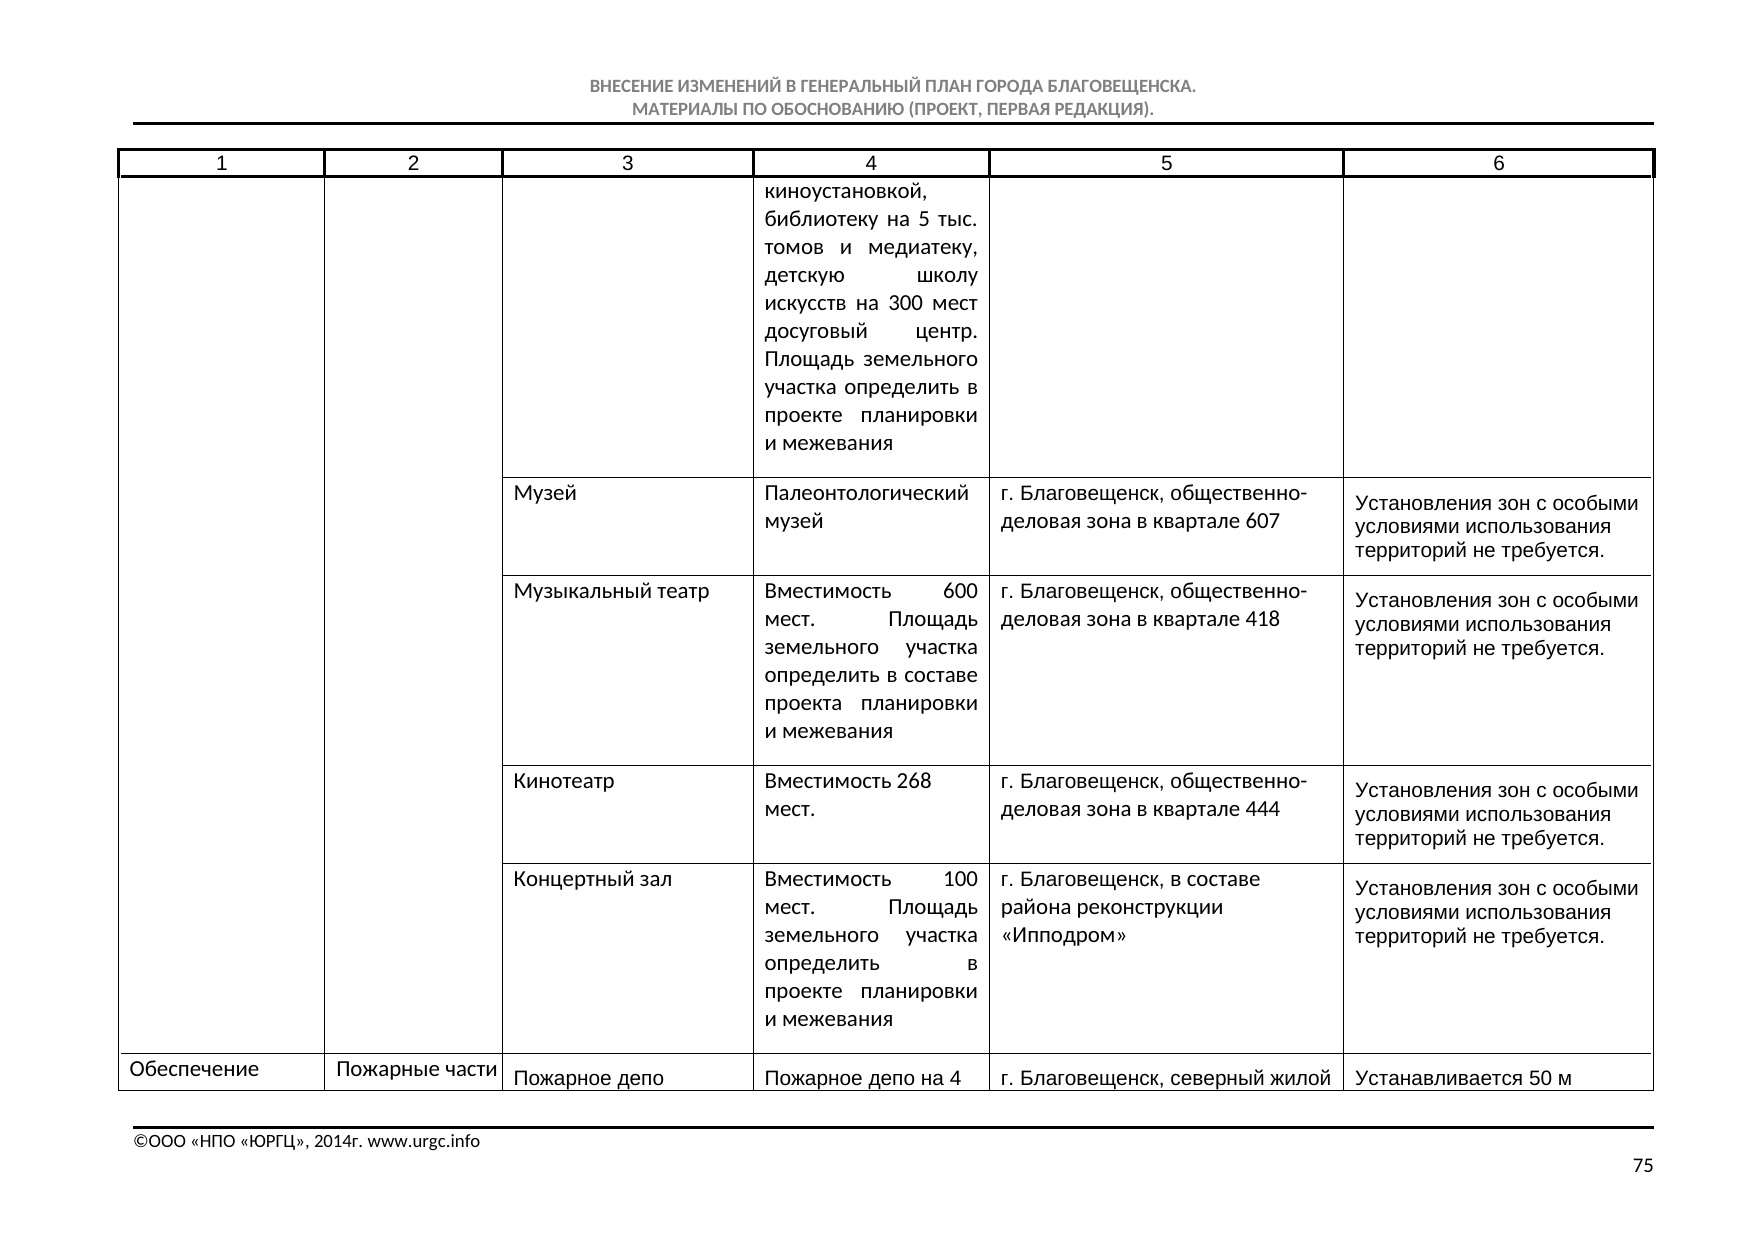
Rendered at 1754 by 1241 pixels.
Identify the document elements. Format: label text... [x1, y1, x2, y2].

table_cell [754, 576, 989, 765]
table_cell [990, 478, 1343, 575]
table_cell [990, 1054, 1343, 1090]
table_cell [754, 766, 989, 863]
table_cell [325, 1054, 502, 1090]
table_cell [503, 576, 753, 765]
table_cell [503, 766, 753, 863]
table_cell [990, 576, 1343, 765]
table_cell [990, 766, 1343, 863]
table_header 5 [991, 151, 1342, 175]
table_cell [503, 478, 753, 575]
table_header 1 [120, 151, 323, 175]
table_header 4 [755, 151, 988, 175]
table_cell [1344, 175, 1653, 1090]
table_header 6 [1345, 151, 1652, 175]
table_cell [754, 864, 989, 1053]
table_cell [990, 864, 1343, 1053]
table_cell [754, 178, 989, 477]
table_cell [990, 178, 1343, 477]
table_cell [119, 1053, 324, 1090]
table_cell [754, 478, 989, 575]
table_header 3 [504, 151, 752, 175]
table_header 2 [326, 151, 501, 175]
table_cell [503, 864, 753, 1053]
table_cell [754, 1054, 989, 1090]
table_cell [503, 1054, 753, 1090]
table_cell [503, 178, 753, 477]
